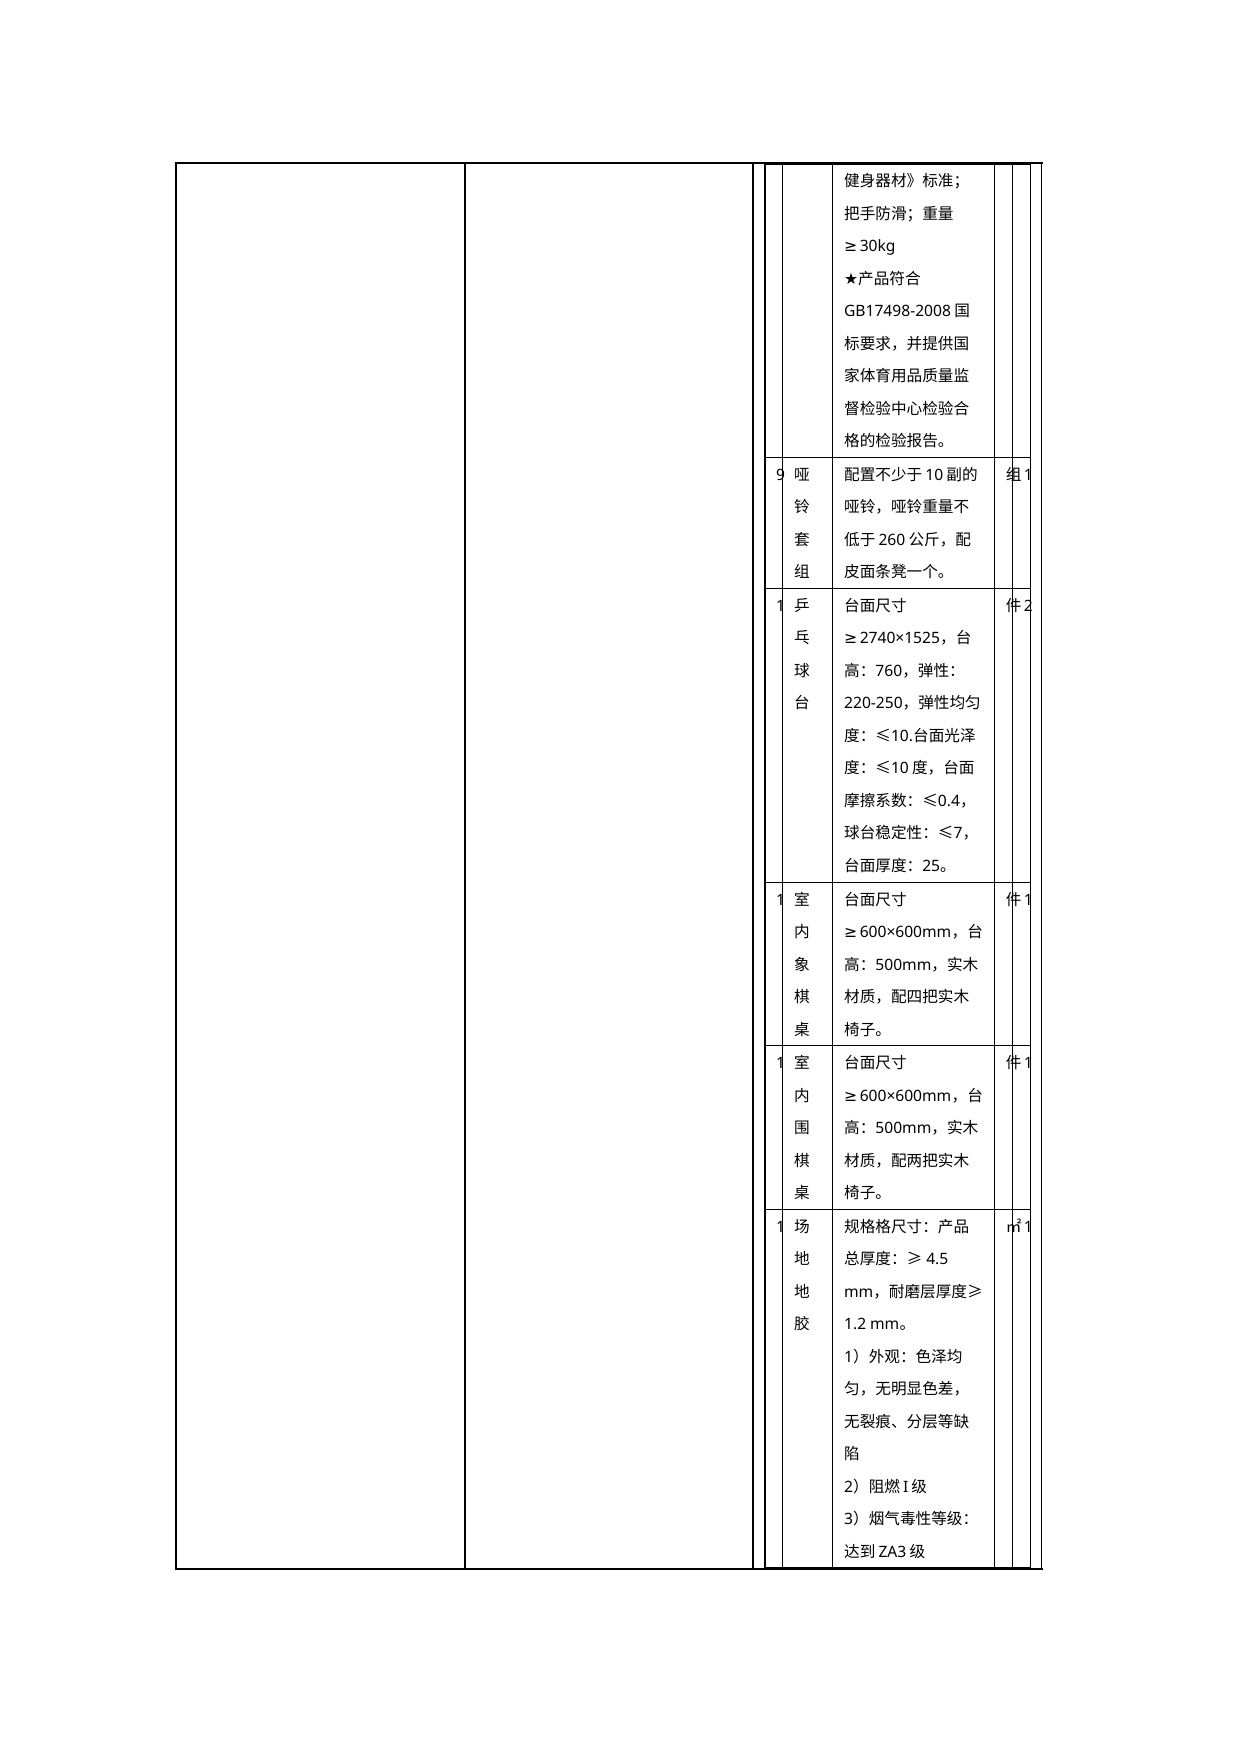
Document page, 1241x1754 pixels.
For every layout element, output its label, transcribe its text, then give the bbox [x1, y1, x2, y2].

table_cell 本标段核心产品： 电动跑步机 （需有合法来源渠道证明） [1013, 1210, 1030, 1567]
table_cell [783, 165, 832, 457]
table_cell 本标段核心产品： 电动跑步机 （需有合法来源渠道证明） [783, 883, 832, 1045]
table_cell 本标段核心产品： 电动跑步机 （需有合法来源渠道证明） [1013, 589, 1030, 882]
table_cell 本标段核心产品： 电动跑步机 （需有合法来源渠道证明） [766, 589, 782, 882]
table_cell 本标段核心产品： 电动跑步机 （需有合法来源渠道证明） [995, 1210, 1012, 1567]
table_cell 本标段核心产品： 电动跑步机 （需有合法来源渠道证明） [995, 589, 1012, 882]
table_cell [1031, 164, 1041, 1568]
table_cell 本标段核心产品： 电动跑步机 （需有合法来源渠道证明） [783, 458, 832, 588]
table_cell 本标段核心产品： 电动跑步机 （需有合法来源渠道证明） [783, 589, 832, 882]
table_cell 1 [177, 164, 464, 1568]
table_cell 本标段核心产品： 电动跑步机 （需有合法来源渠道证明） [833, 458, 994, 588]
table_cell [466, 164, 752, 1568]
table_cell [1013, 165, 1030, 457]
table_cell 本标段核心产品： 电动跑步机 （需有合法来源渠道证明） [833, 883, 994, 1045]
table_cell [833, 165, 994, 457]
table_cell 本标段核心产品： 电动跑步机 （需有合法来源渠道证明） [833, 589, 994, 882]
table_cell 本标段核心产品： 电动跑步机 （需有合法来源渠道证明） [783, 1046, 832, 1209]
table_cell 本标段核心产品： 电动跑步机 （需有合法来源渠道证明） [766, 1210, 782, 1567]
table_cell 本标段核心产品： 电动跑步机 （需有合法来源渠道证明） [783, 1210, 832, 1567]
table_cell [754, 164, 764, 1568]
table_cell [995, 165, 1012, 457]
table_cell 本标段核心产品： 电动跑步机 （需有合法来源渠道证明） [833, 1210, 994, 1567]
table_cell 本标段核心产品： 电动跑步机 （需有合法来源渠道证明） [833, 1046, 994, 1209]
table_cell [766, 165, 782, 457]
